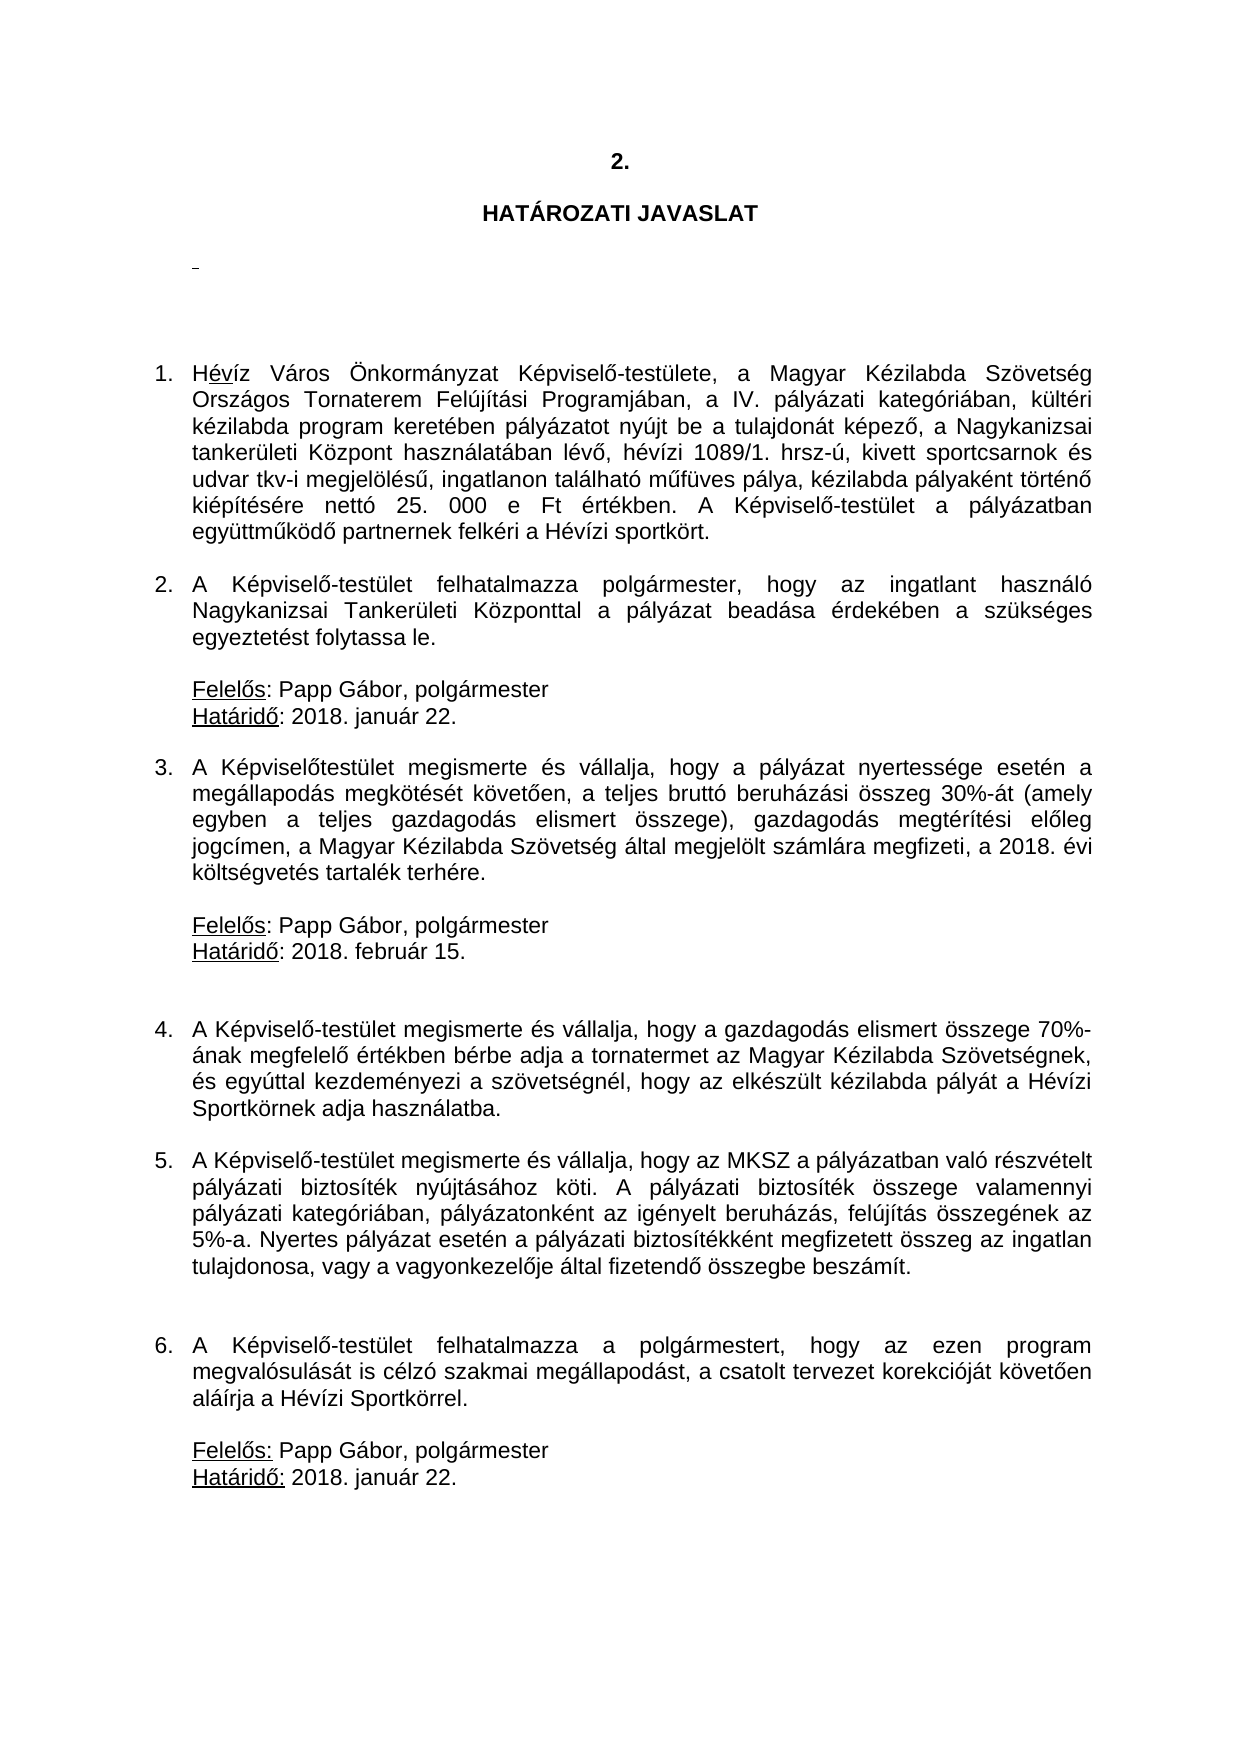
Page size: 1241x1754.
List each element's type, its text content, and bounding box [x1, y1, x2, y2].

list A Képviselő-testület megismerte és vállalja, hogy az MKSZ a pályázatban való részvételt pályázati biztosíték nyújtásához köti. A pályázati biztosíték összege valamennyi pályázati kategóriában, pályázatonként az igényelt beruházás, felújítás összegének az 5%-a. Nyertes pályázat esetén a pályázati biztosítékként megfizetett összeg az ingatlan tulajdonosa, vagy a vagyonkezelője által fizetendő összegbe beszámít. [154, 1147, 1093, 1279]
text Határidő: 2018. január 22. [192, 1464, 1093, 1490]
text Felelős: Papp Gábor, polgármester [148, 676, 1093, 703]
list Hévíz Város Önkormányzat Képviselő-testülete, a Magyar Kézilabda Szövetség Országos Tornaterem Felújítási Programjában, a IV. pályázati kategóriában, kültéri kézilabda program keretében pályázatot nyújt be a tulajdonát képező, a Nagykanizsai tankerületi Központ használatában lévő, hévízi 1089/1. hrsz-ú, kivett sportcsarnok és udvar tkv-i megjelölésű, ingatlanon található műfüves pálya, kézilabda pályaként történő kiépítésére nettó 25. 000 e Ft értékben. A Képviselő-testület a pályázatban együttműködő partnernek felkéri a Hévízi sportkört. [154, 360, 1093, 544]
list Felelős: Papp Gábor, polgármester [192, 1437, 1093, 1464]
list A Képviselő-testület felhatalmazza polgármester, hogy az ingatlant használó Nagykanizsai Tankerületi Központtal a pályázat beadása érdekében a szükséges egyeztetést folytassa le. [154, 571, 1093, 650]
list A Képviselőtestület megismerte és vállalja, hogy a pályázat nyertessége esetén a megállapodás megkötését követően, a teljes bruttó beruházási összeg 30%-át (amely egyben a teljes gazdagodás elismert összege), gazdagodás megtérítési előleg jogcímen, a Magyar Kézilabda Szövetség által megjelölt számlára megfizeti, a 2018. évi költségvetés tartalék terhére. [154, 754, 1093, 886]
text HATÁROZATI JAVASLAT [148, 200, 1093, 227]
text Határidő: 2018. február 15. [148, 938, 1093, 964]
list A Képviselő-testület megismerte és vállalja, hogy a gazdagodás elismert összege 70%-ának megfelelő értékben bérbe adja a tornatermet az Magyar Kézilabda Szövetségnek, és egyúttal kezdeményezi a szövetségnél, hogy az elkészült kézilabda pályát a Hévízi Sportkörnek adja használatba. [154, 1016, 1093, 1121]
text Határidő: 2018. január 22. [148, 703, 1093, 729]
text Felelős: Papp Gábor, polgármester [148, 912, 1093, 938]
text 2. [148, 148, 1093, 174]
list A Képviselő-testület felhatalmazza a polgármestert, hogy az ezen program megvalósulását is célzó szakmai megállapodást, a csatolt tervezet korekcióját követően aláírja a Hévízi Sportkörrel. [154, 1332, 1093, 1411]
